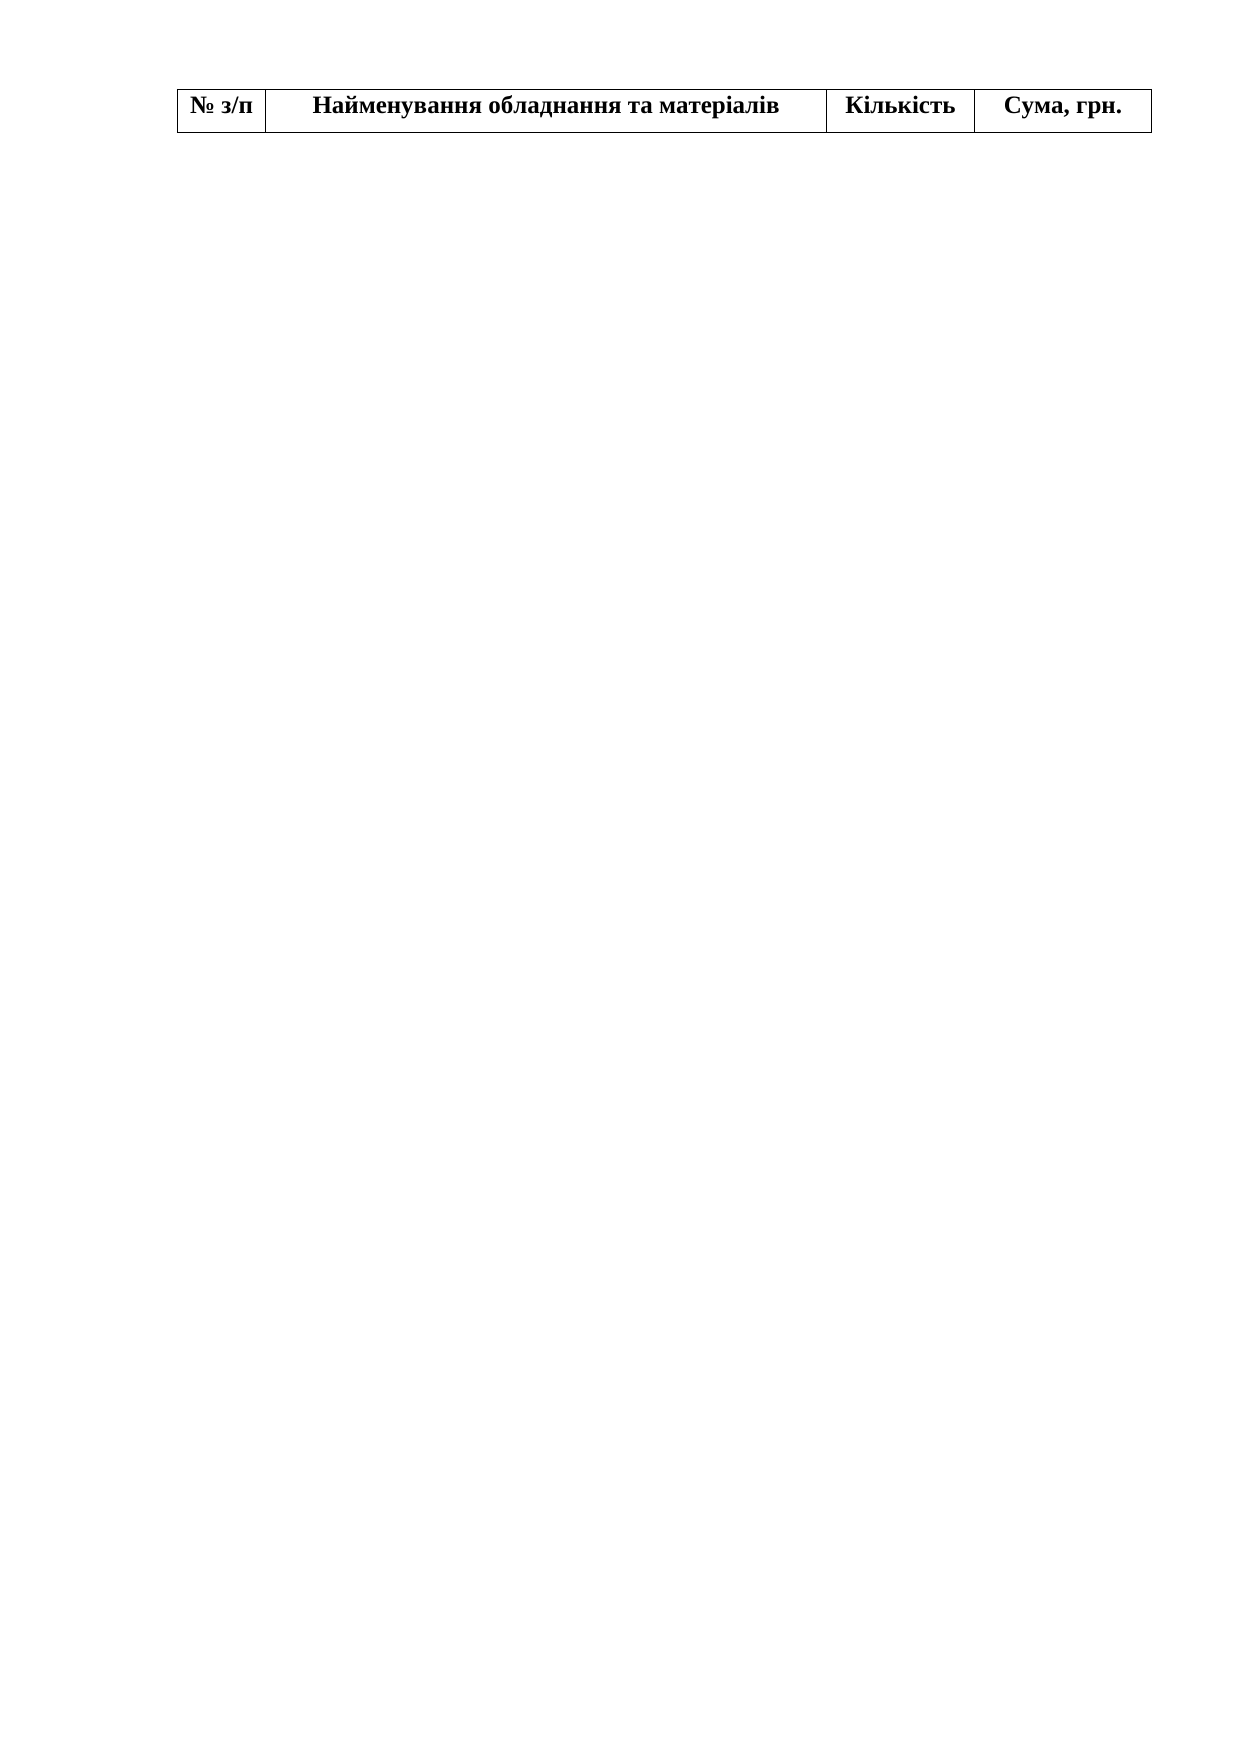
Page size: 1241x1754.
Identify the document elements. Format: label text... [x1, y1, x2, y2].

table_header Сума, грн. [975, 90, 1151, 132]
table_header Найменування обладнання та матеріалів [266, 90, 826, 132]
table_header № з/п [178, 90, 265, 132]
table_header Кількість [827, 90, 974, 132]
